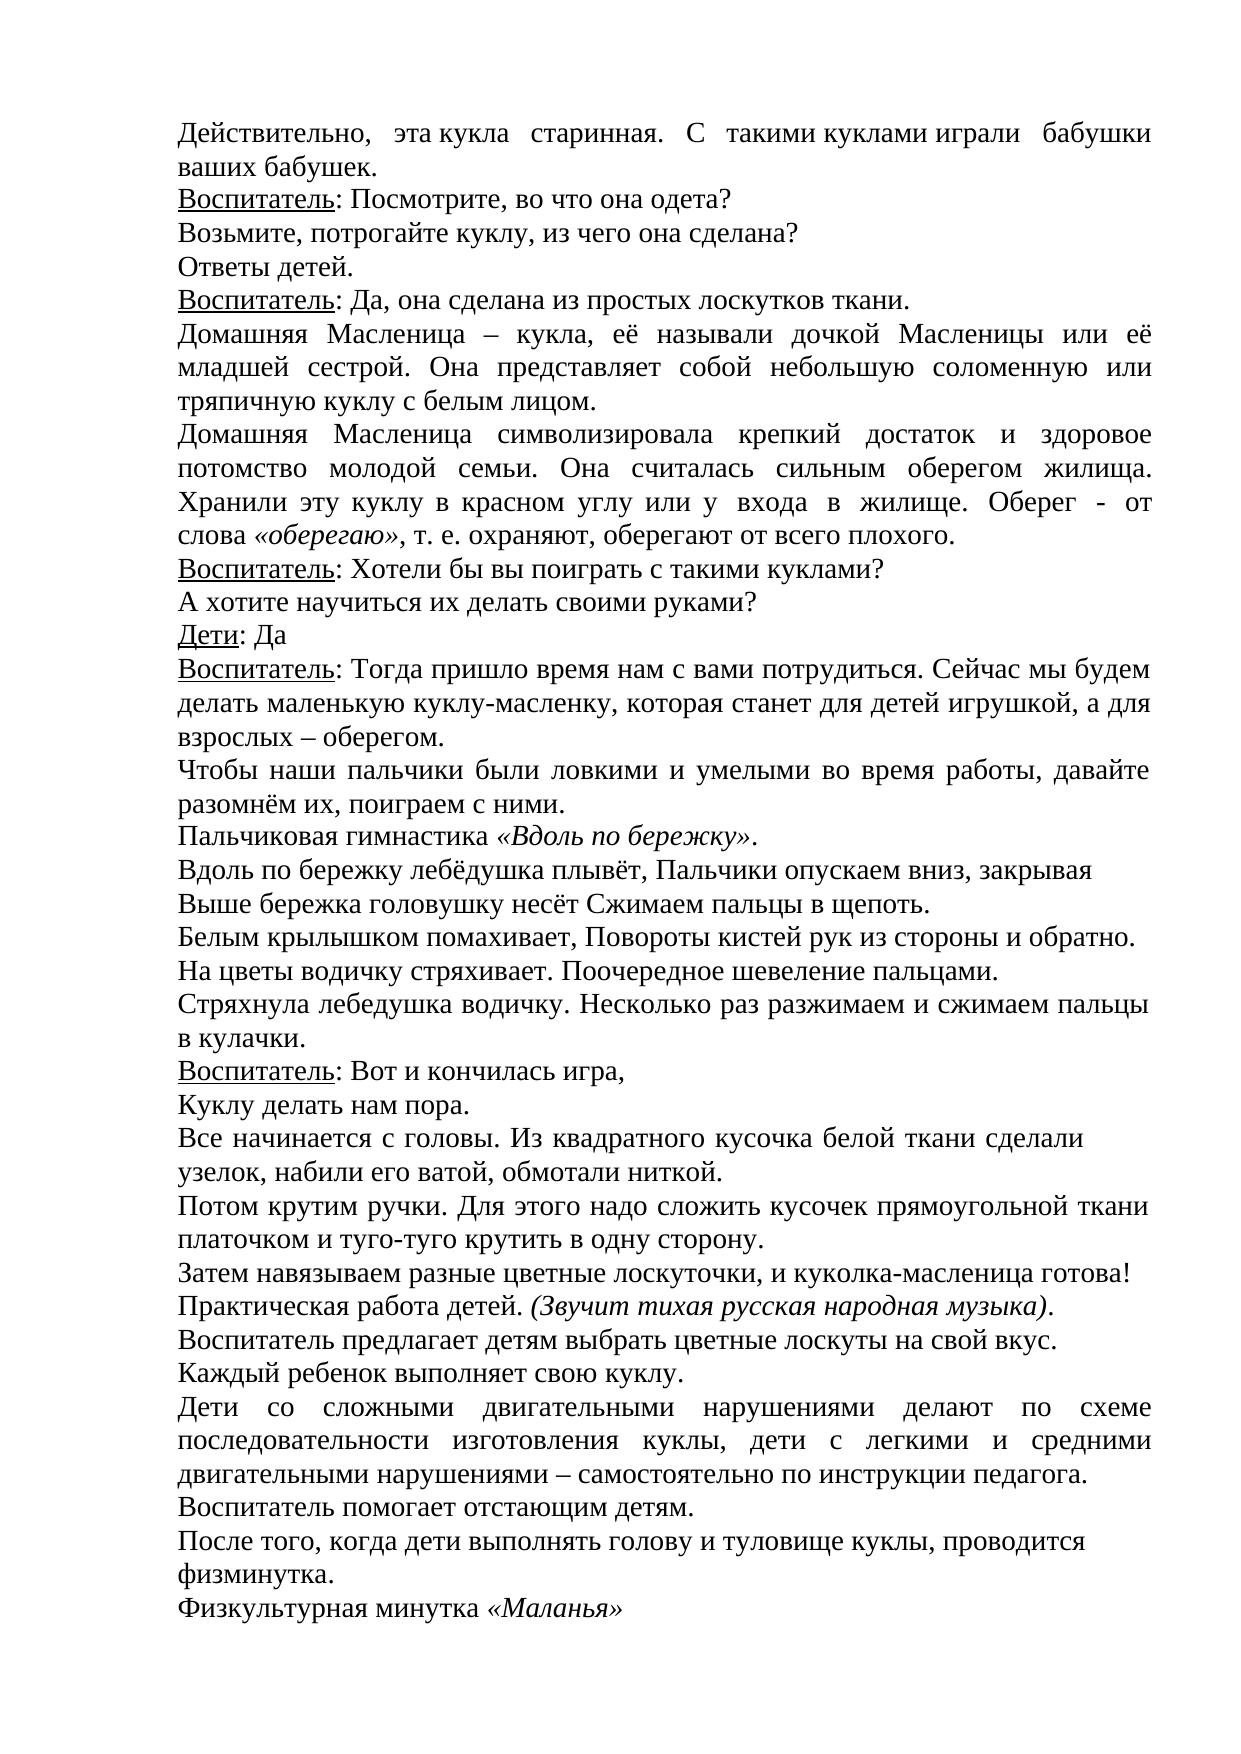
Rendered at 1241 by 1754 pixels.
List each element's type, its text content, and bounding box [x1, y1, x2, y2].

text Стряхнула лебедушка водичку. Несколько раз разжимаем и сжимаем пальцы в кулачки. [177, 986, 1152, 1053]
text Дети: Да [177, 618, 1176, 652]
text Все начинается с головы. Из квадратного кусочка белой ткани сделали узелок, набили его ватой, обмотали ниткой. [177, 1121, 1131, 1188]
text После того, когда дети выполнять голову и туловище куклы, проводится физминутка. [177, 1523, 1086, 1590]
text Воспитатель: Да, она сделана из простых лоскутков ткани. [177, 282, 1176, 316]
text Возьмите, потрогайте куклу, из чего она сделана? Ответы детей. [177, 215, 801, 282]
text Воспитатель: Вот и кончилась игра, Куклу делать нам пора. [177, 1053, 627, 1121]
text Домашняя Масленица – кукла, её называли дочкой Масленицы или её младшей сестрой. Она представляет собой небольшую соломенную или тряпичную куклу с белым лицом. [177, 316, 1152, 417]
text Действительно, эта кукла старинная. С такими куклами играли бабушки ваших бабушек. [177, 115, 1152, 182]
text Дети со сложными двигательными нарушениями делают по схеме последовательности изготовления куклы, дети с легкими и средними двигательными нарушениями – самостоятельно по инструкции педагога. [177, 1389, 1152, 1489]
text Затем навязываем разные цветные лоскуточки, и куколка-масленица готова! Практическая работа детей. (Звучит тихая русская народная музыка). [177, 1255, 1133, 1322]
text Вдоль по бережку лебёдушка плывёт, Пальчики опускаем вниз, закрывая Выше бережка головушку несёт Сжимаем пальцы в щепоть. [177, 852, 1094, 919]
text Потом крутим ручки. Для этого надо сложить кусочек прямоугольной ткани платочком и туго-туго крутить в одну сторону. [177, 1188, 1176, 1255]
text Воспитатель: Хотели бы вы поиграть с такими куклами? А хотите научиться их делать своими руками? [177, 551, 885, 618]
text Домашняя Масленица символизировала крепкий достаток и здоровое потомство молодой семьи. Она считалась сильным оберегом жилища. Хранили эту куклу в красном углу или у входа в жилище. Оберег - от слова «оберегаю», т. е. охраняют, оберегают от всего плохого. [177, 417, 1152, 551]
text Воспитатель: Посмотрите, во что она одета? [177, 182, 1176, 215]
text Воспитатель помогает отстающим детям. [177, 1489, 1176, 1523]
text Воспитатель предлагает детям выбрать цветные лоскуты на свой вкус. Каждый ребенок выполняет свою куклу. [177, 1322, 1060, 1389]
text Физкультурная минутка «Маланья» [177, 1590, 1176, 1624]
text Пальчиковая гимнастика «Вдоль по бережку». [177, 819, 1176, 852]
text Чтобы наши пальчики были ловкими и умелыми во время работы, давайте разомнём их, поиграем с ними. [177, 752, 1151, 819]
text Воспитатель: Тогда пришло время нам с вами потрудиться. Сейчас мы будем делать маленькую куклу-масленку, которая станет для детей игрушкой, а для взрослых – оберегом. [177, 652, 1152, 752]
text Белым крылышком помахивает, Повороты кистей рук из стороны и обратно. На цветы водичку стряхивает. Поочередное шевеление пальцами. [177, 919, 1138, 986]
